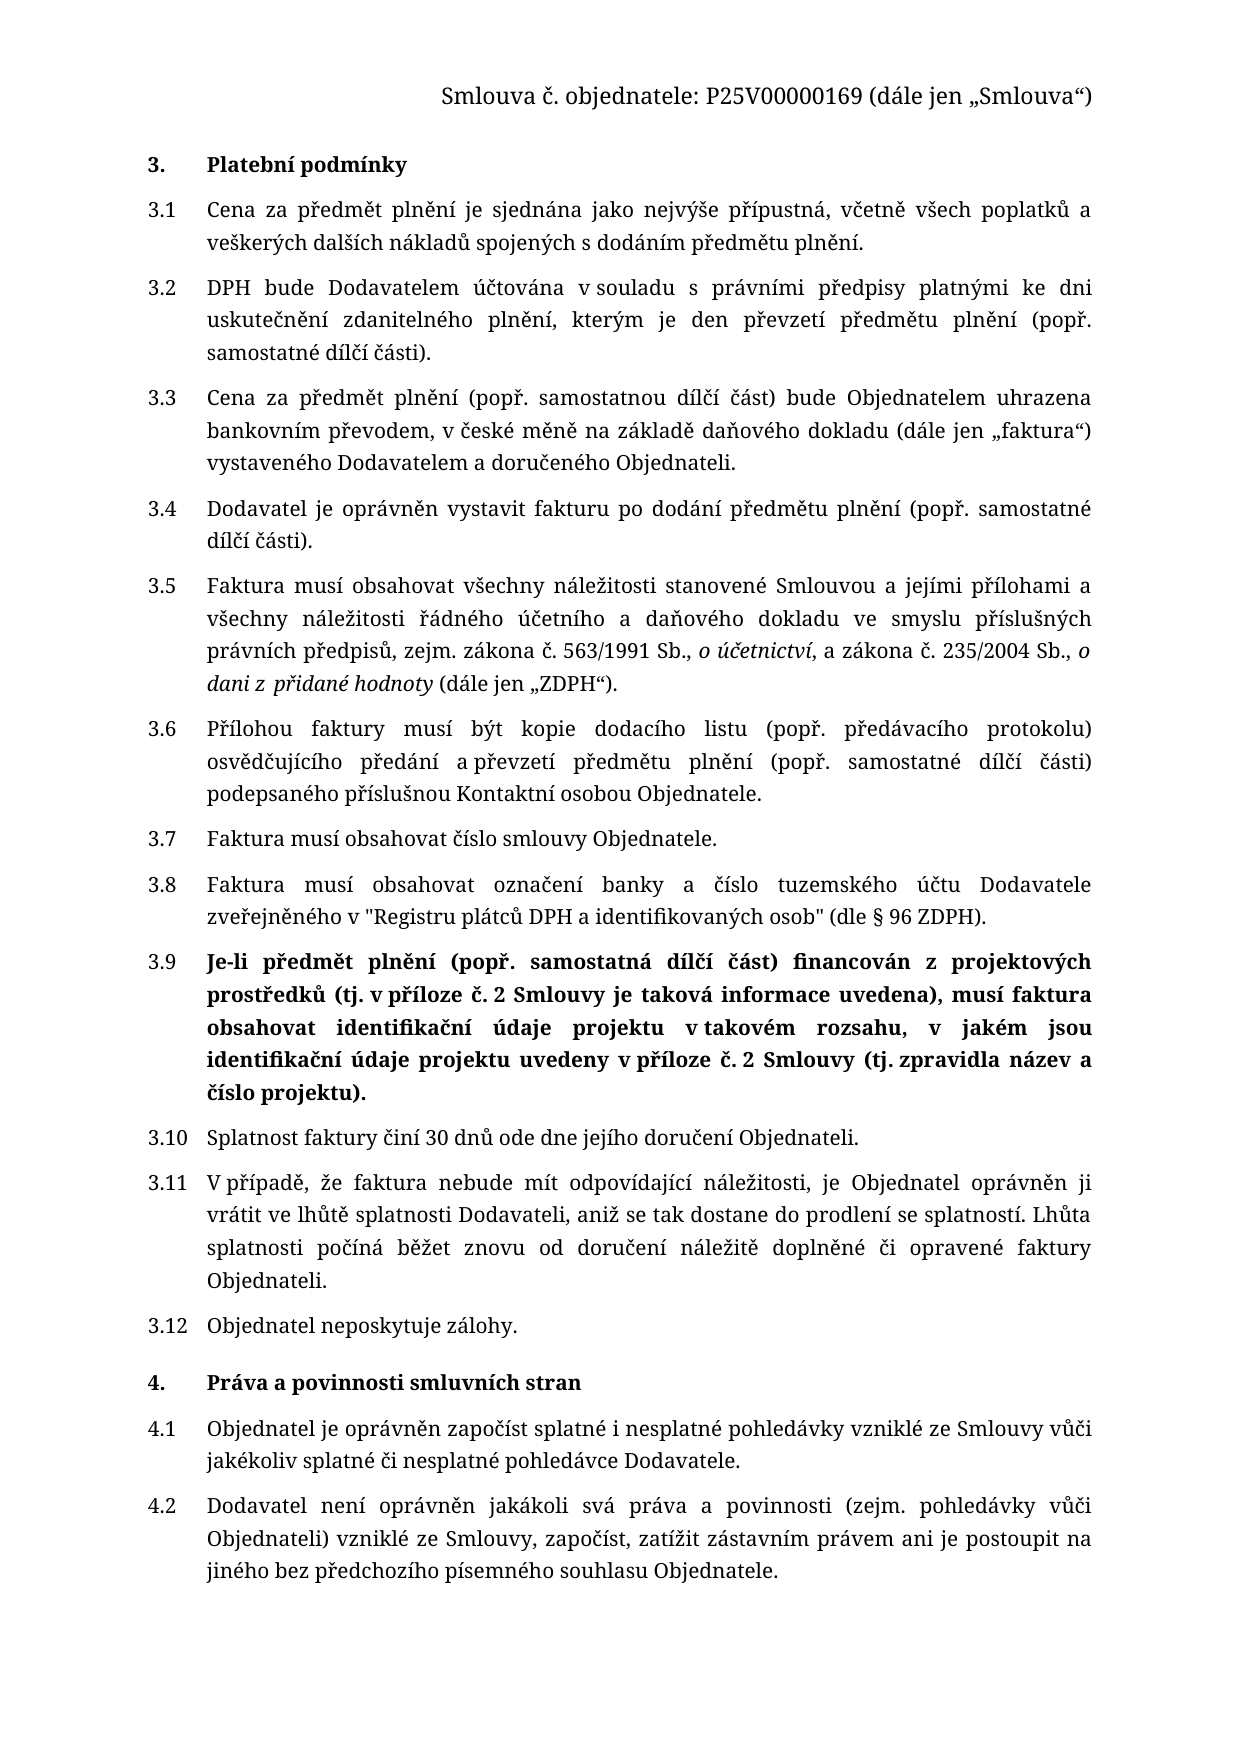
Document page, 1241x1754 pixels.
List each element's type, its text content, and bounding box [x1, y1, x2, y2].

list Je-li předmět plnění (popř. samostatná dílčí část) financován z projektových prostředků (tj. v příloze č. 2 Smlouvy je taková informace uvedena), musí faktura obsahovat identifikační údaje projektu v takovém rozsahu, v jakém jsou identifikační údaje projektu uvedeny v příloze č. 2 Smlouvy (tj. zpravidla název a číslo projektu). [148, 947, 1093, 1106]
list Dodavatel je oprávněn vystavit fakturu po dodání předmětu plnění (popř. samostatné dílčí části). [148, 494, 1093, 555]
list Faktura musí obsahovat číslo smlouvy Objednatele. [148, 824, 1093, 853]
list Cena za předmět plnění (popř. samostatnou dílčí část) bude Objednatelem uhrazena bankovním převodem, v české měně na základě daňového dokladu (dále jen „faktura“) vystaveného Dodavatelem a doručeného Objednateli. [148, 383, 1093, 477]
list Faktura musí obsahovat všechny náležitosti stanovené Smlouvou a jejími přílohami a všechny náležitosti řádného účetního a daňového dokladu ve smyslu příslušných právních předpisů, zejm. zákona č. 563/1991 Sb., o účetnictví, a zákona č. 235/2004 Sb., o dani z přidané hodnoty (dále jen „ZDPH“). [148, 571, 1093, 698]
list Přílohou faktury musí být kopie dodacího listu (popř. předávacího protokolu) osvědčujícího předání a převzetí předmětu plnění (popř. samostatné dílčí části) podepsaného příslušnou Kontaktní osobou Objednatele. [148, 714, 1093, 808]
list Cena za předmět plnění je sjednána jako nejvýše přípustná, včetně všech poplatků a veškerých dalších nákladů spojených s dodáním předmětu plnění. [148, 195, 1093, 256]
list DPH bude Dodavatelem účtována v souladu s právními předpisy platnými ke dni uskutečnění zdanitelného plnění, kterým je den převzetí předmětu plnění (popř. samostatné dílčí části). [148, 273, 1093, 367]
list V případě, že faktura nebude mít odpovídající náležitosti, je Objednatel oprávněn ji vrátit ve lhůtě splatnosti Dodavateli, aniž se tak dostane do prodlení se splatností. Lhůta splatnosti počíná běžet znovu od doručení náležitě doplněné či opravené faktury Objednateli. [148, 1168, 1093, 1294]
list Faktura musí obsahovat označení banky a číslo tuzemského účtu Dodavatele zveřejněného v "Registru plátců DPH a identifikovaných osob" (dle § 96 ZDPH). [148, 870, 1093, 931]
list Práva a povinnosti smluvních stran [148, 1368, 1093, 1397]
list Splatnost faktury činí 30 dnů ode dne jejího doručení Objednateli. [148, 1123, 1093, 1151]
list Platební podmínky [148, 150, 1093, 179]
list Dodavatel není oprávněn jakákoli svá práva a povinnosti (zejm. pohledávky vůči Objednateli) vzniklé ze Smlouvy, započíst, zatížit zástavním právem ani je postoupit na jiného bez předchozího písemného souhlasu Objednatele. [148, 1491, 1093, 1585]
list Objednatel neposkytuje zálohy. [148, 1311, 1093, 1339]
list Objednatel je oprávněn započíst splatné i nesplatné pohledávky vzniklé ze Smlouvy vůči jakékoliv splatné či nesplatné pohledávce Dodavatele. [148, 1414, 1093, 1475]
